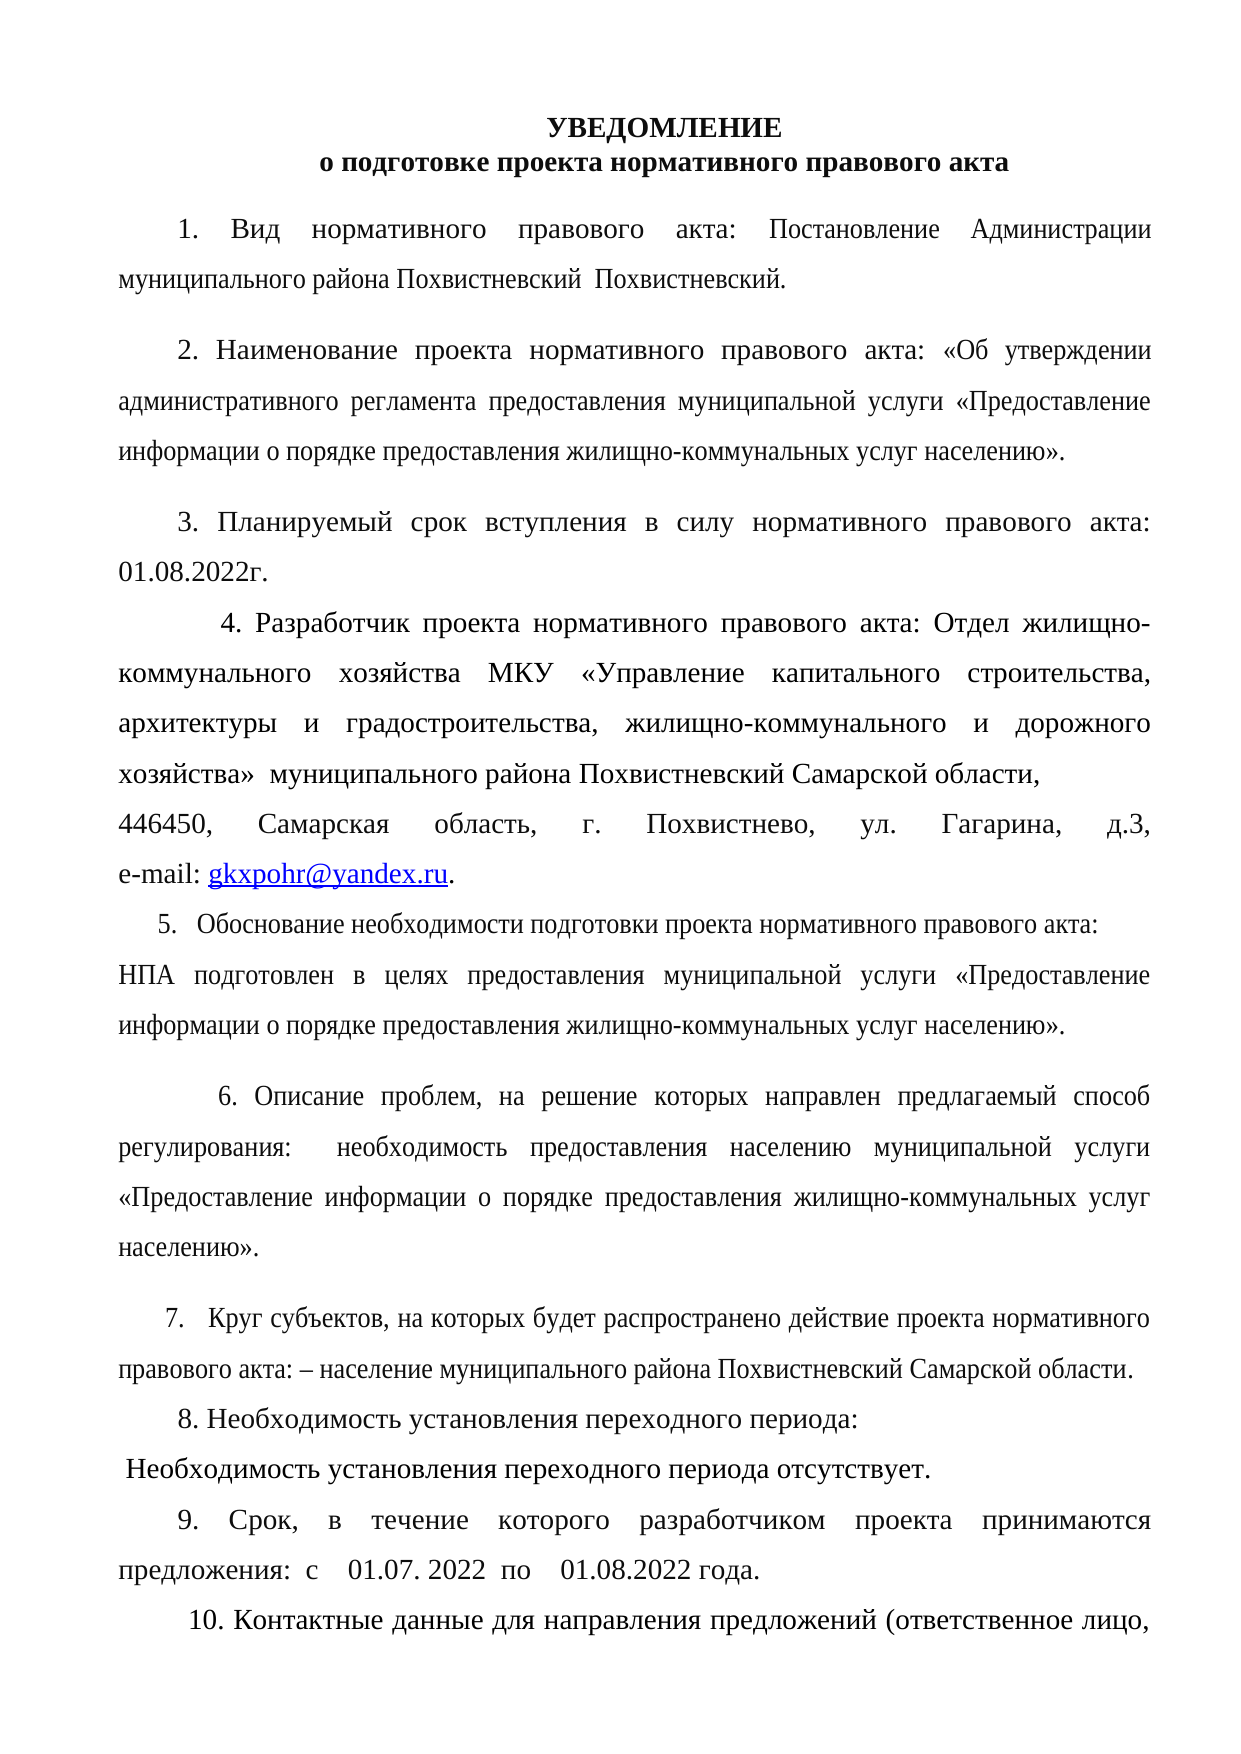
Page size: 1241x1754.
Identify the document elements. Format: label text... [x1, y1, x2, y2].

text 1. Вид нормативного правового акта: Постановление Администрации муниципального района Похвистневский Похвистневский. [118, 211, 1152, 295]
text 3. Планируемый срок вступления в силу нормативного правового акта: 01.08.2022г. [118, 504, 1152, 588]
text 5. Обоснование необходимости подготовки проекта нормативного правового акта: [118, 907, 1152, 940]
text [118, 1602, 1152, 1636]
text 7. Круг субъектов, на которых будет распространено действие проекта нормативного правового акта: – население муниципального района Похвистневский Самарской области. [118, 1301, 1152, 1384]
text 4. Разработчик проекта нормативного правового акта: Отдел жилищно-коммунального хозяйства МКУ «Управление капитального строительства, архитектуры и градостроительства, жилищно-коммунального и дорожного хозяйства» муниципального района Похвистневский Самарской области, [118, 605, 1152, 789]
text о подготовке проекта нормативного правового акта [118, 144, 1152, 177]
text 9. Срок, в течение которого разработчиком проекта принимаются предложения: с 01.07. 2022 по 01.08.2022 года. [118, 1502, 1152, 1586]
text 8. Необходимость установления переходного периода: [118, 1401, 1152, 1435]
text УВЕДОМЛЕНИЕ [118, 110, 1152, 144]
text Необходимость установления переходного периода отсутствует. [118, 1451, 1152, 1485]
text НПА подготовлен в целях предоставления муниципальной услуги «Предоставление информации о порядке предоставления жилищно-коммунальных услуг населению». [118, 957, 1152, 1041]
text 6. Описание проблем, на решение которых направлен предлагаемый способ регулирования: необходимость предоставления населению муниципальной услуги «Предоставление информации о порядке предоставления жилищно-коммунальных услуг населению». [118, 1078, 1152, 1263]
text 446450, Самарская область, г. Похвистнево, ул. Гагарина, д.3, e-mail: gkxpohr@yandex.ru. [118, 806, 1152, 890]
text 2. Наименование проекта нормативного правового акта: «Об утверждении административного регламента предоставления муниципальной услуги «Предоставление информации о порядке предоставления жилищно-коммунальных услуг населению». [118, 332, 1152, 467]
